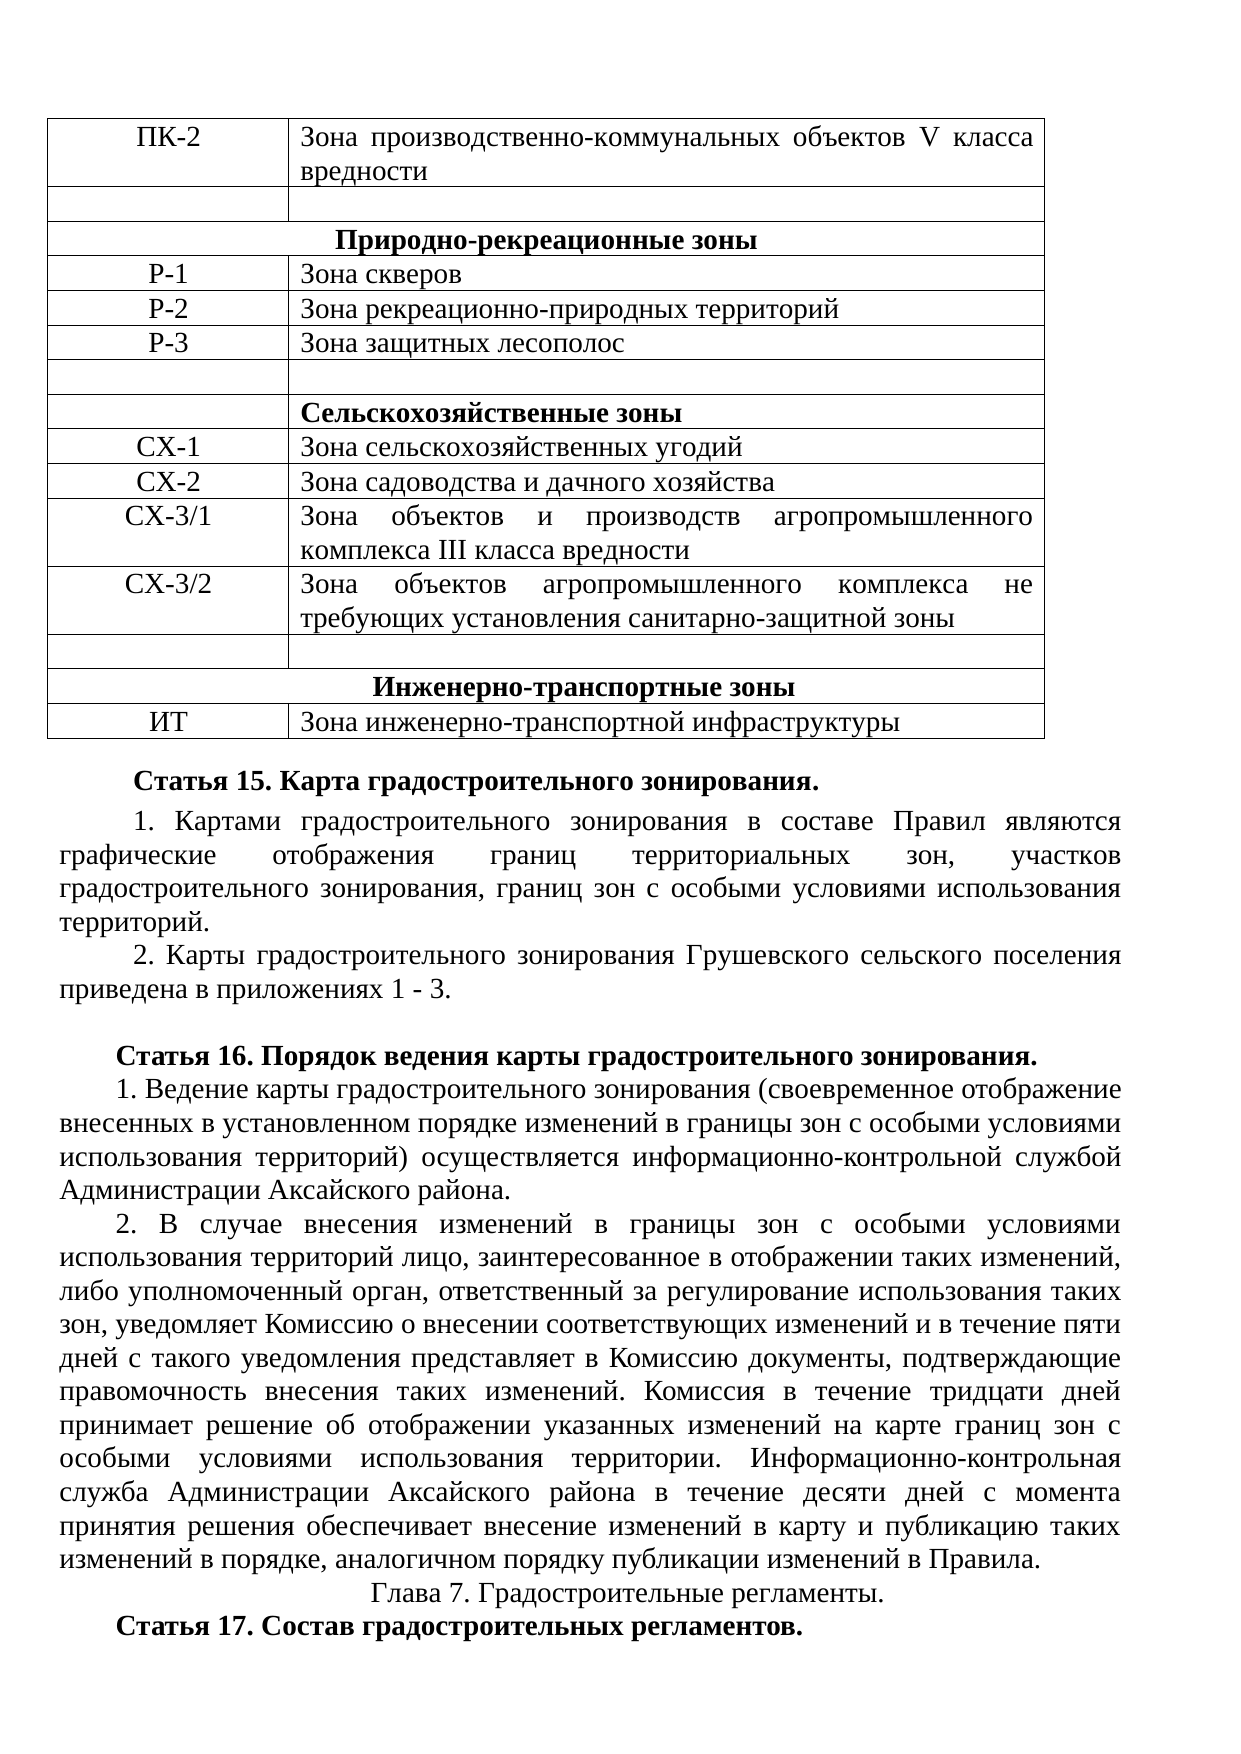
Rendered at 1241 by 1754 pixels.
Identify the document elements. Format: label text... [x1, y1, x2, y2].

table_cell [289, 187, 1044, 221]
table_cell [289, 635, 1044, 668]
table_cell Сельскохозяйственные зоны [289, 395, 1044, 428]
text 1. Ведение карты градостроительного зонирования (своевременное отображение внесенных в установленном порядке изменений в границы зон с особыми условиями использования территорий) осуществляется информационно-контрольной службой Администрации Аксайского района. [59, 1072, 1122, 1206]
table_cell [48, 635, 288, 668]
table_cell Р-3 [48, 326, 288, 359]
table_cell СХ-1 [48, 429, 288, 463]
table_cell [48, 360, 288, 394]
table_cell Зона садоводства и дачного хозяйства [289, 464, 1044, 497]
subtitle Глава 7. Градостроительные регламенты. [59, 1575, 1122, 1608]
table_cell СХ-3/2 [48, 567, 288, 634]
table_cell ИТ [48, 704, 288, 737]
table_cell СХ-2 [48, 464, 288, 497]
table_cell Р-2 [48, 291, 288, 324]
table_cell Зона скверов [289, 256, 1044, 290]
text Статья 17. Состав градостроительных регламентов. [59, 1608, 1122, 1642]
table_cell Инженерно-транспортные зоны [48, 669, 1044, 703]
table_cell Зона сельскохозяйственных угодий [289, 429, 1044, 463]
table_cell Зона объектов и производств агропромышленного комплекса III класса вредности [289, 499, 1044, 566]
table_cell Зона инженерно-транспортной инфраструктуры [289, 704, 1044, 737]
subtitle Статья 15. Карта градостроительного зонирования. [59, 763, 1122, 797]
table_cell Зона объектов агропромышленного комплекса не требующих установления санитарно-защитной зоны [289, 567, 1044, 634]
text 2. В случае внесения изменений в границы зон с особыми условиями использования территорий лицо, заинтересованное в отображении таких изменений, либо уполномоченный орган, ответственный за регулирование использования таких зон, уведомляет Комиссию о внесении соответствующих изменений и в течение пяти дней с такого уведомления представляет в Комиссию документы, подтверждающие правомочность внесения таких изменений. Комиссия в течение тридцати дней принимает решение об отображении указанных изменений на карте границ зон с особыми условиями использования территории. Информационно-контрольная служба Администрации Аксайского района в течение десяти дней с момента принятия решения обеспечивает внесение изменений в карту и публикацию таких изменений в порядке, аналогичном порядку публикации изменений в Правила. [59, 1206, 1122, 1575]
table_cell Природно-рекреационные зоны [48, 222, 1044, 255]
table_cell Зона защитных лесополос [289, 326, 1044, 359]
table_cell [48, 187, 288, 221]
text Статья 16. Порядок ведения карты градостроительного зонирования. [59, 1038, 1122, 1072]
table_cell Р-1 [48, 256, 288, 290]
text 2. Карты градостроительного зонирования Грушевского сельского поселения приведена в приложениях 1 - 3. [59, 937, 1122, 1004]
table_cell [48, 395, 288, 428]
table_cell Зона рекреационно-природных территорий [289, 291, 1044, 324]
table_cell ПК-2 [48, 119, 288, 186]
table_cell [289, 360, 1044, 394]
text 1. Картами градостроительного зонирования в составе Правил являются графические отображения границ территориальных зон, участков градостроительного зонирования, границ зон с особыми условиями использования территорий. [59, 803, 1122, 937]
table_cell Зона производственно-коммунальных объектов V класса вредности [289, 119, 1044, 186]
table_cell СХ-3/1 [48, 499, 288, 566]
